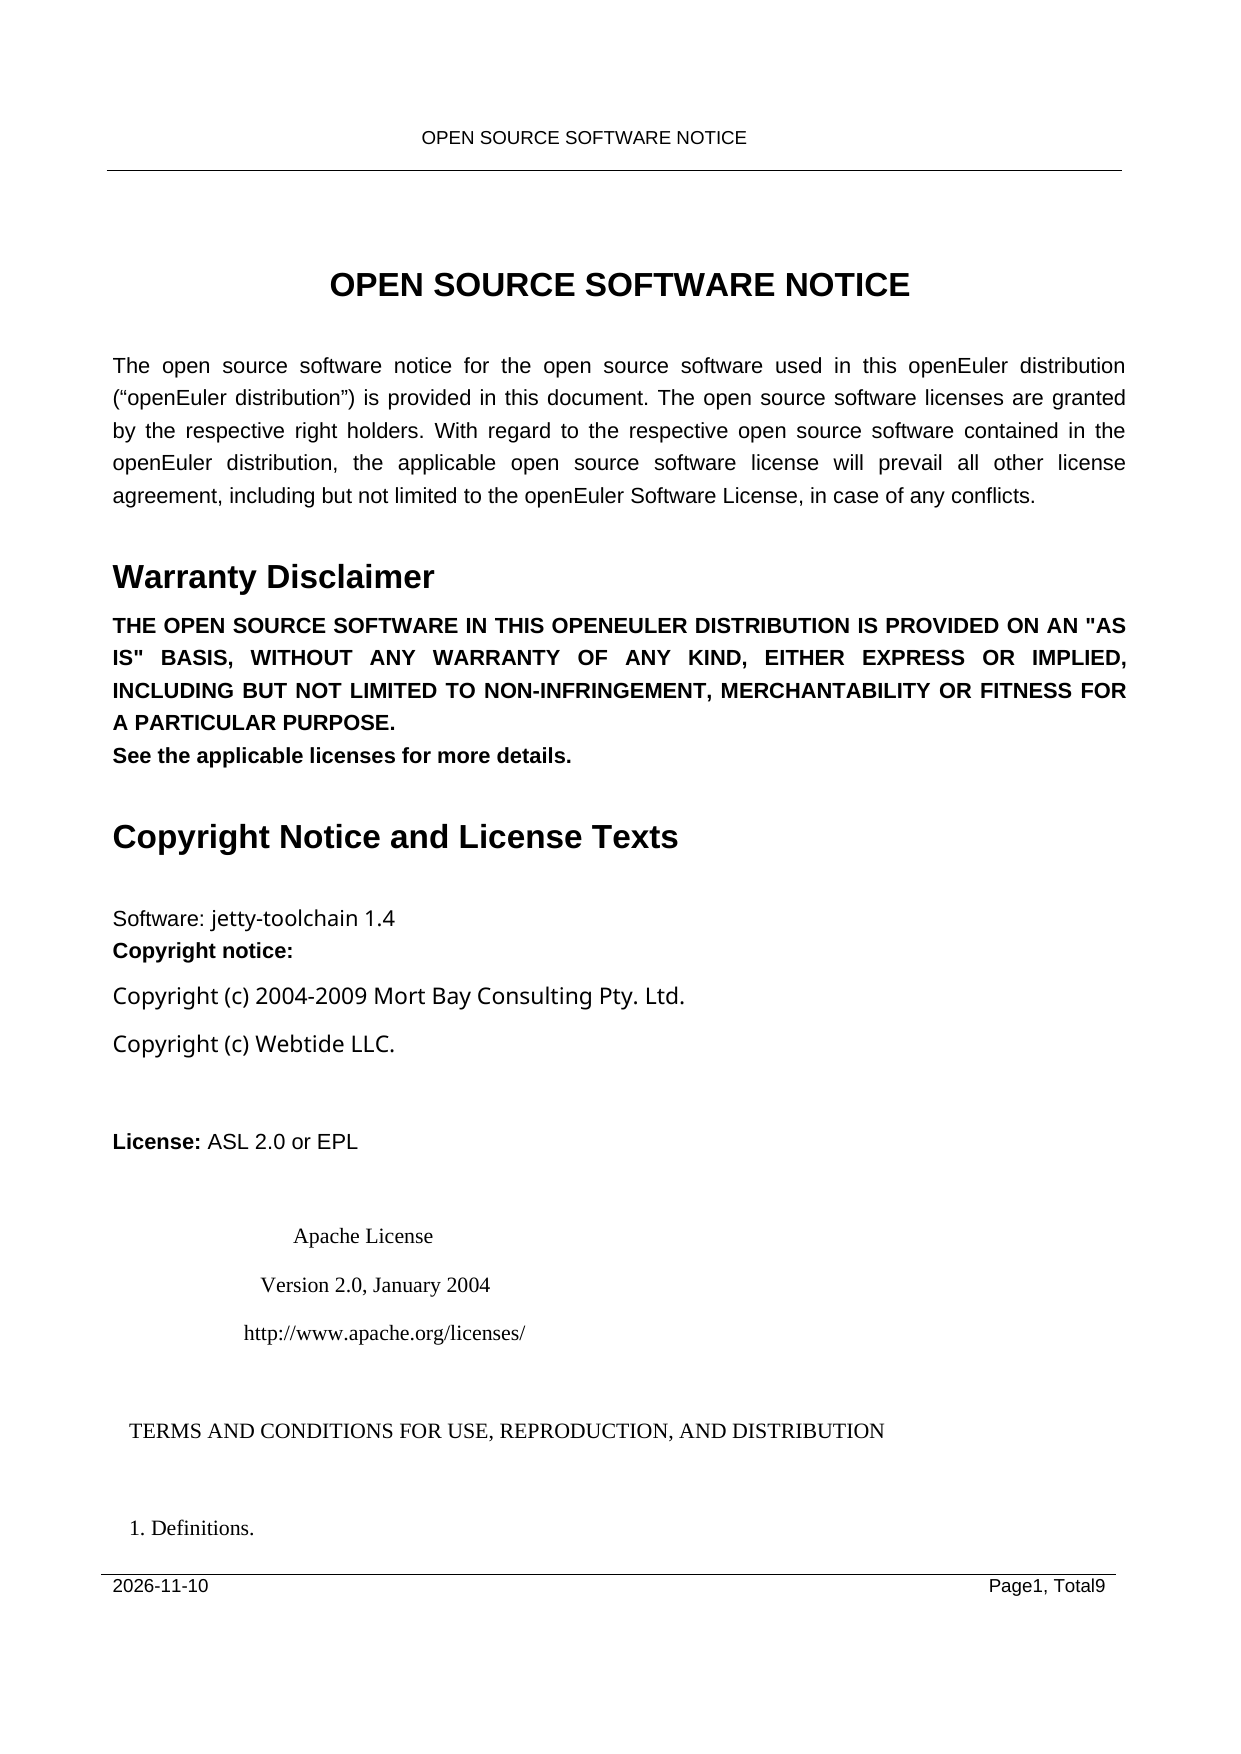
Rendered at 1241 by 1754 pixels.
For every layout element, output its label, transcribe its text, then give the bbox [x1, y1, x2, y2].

text Software: jetty-toolchain 1.4 [112, 901, 1128, 934]
text Copyright (c) 2004-2009 Mort Bay Consulting Pty. Ltd. Copyright (c) Webtide LLC. [112, 979, 1128, 1109]
text THE OPEN SOURCE SOFTWARE IN THIS OPENEULER DISTRIBUTION IS PROVIDED ON AN "AS IS" BASIS, WITHOUT ANY WARRANTY OF ANY KIND, EITHER EXPRESS OR IMPLIED, INCLUDING BUT NOT LIMITED TO NON-INFRINGEMENT, MERCHANTABILITY OR FITNESS FOR A PARTICULAR PURPOSE. See the applicable licenses for more details. [112, 609, 1128, 771]
text Copyright Notice and License Texts [112, 804, 1128, 869]
text The open source software notice for the open source software used in this openEuler distribution (“openEuler distribution”) is provided in this document. The open source software licenses are granted by the respective right holders. With regard to the respective open source software contained in the openEuler distribution, the applicable open source software license will prevail all other license agreement, including but not limited to the openEuler Software License, in case of any conflicts. [112, 349, 1128, 511]
text Warranty Disclaimer [112, 544, 1128, 609]
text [112, 1170, 1128, 1544]
text OPEN SOURCE SOFTWARE NOTICE [112, 251, 1128, 316]
text License: ASL 2.0 or EPL [112, 1125, 1128, 1158]
text Copyright notice: [112, 934, 1128, 966]
